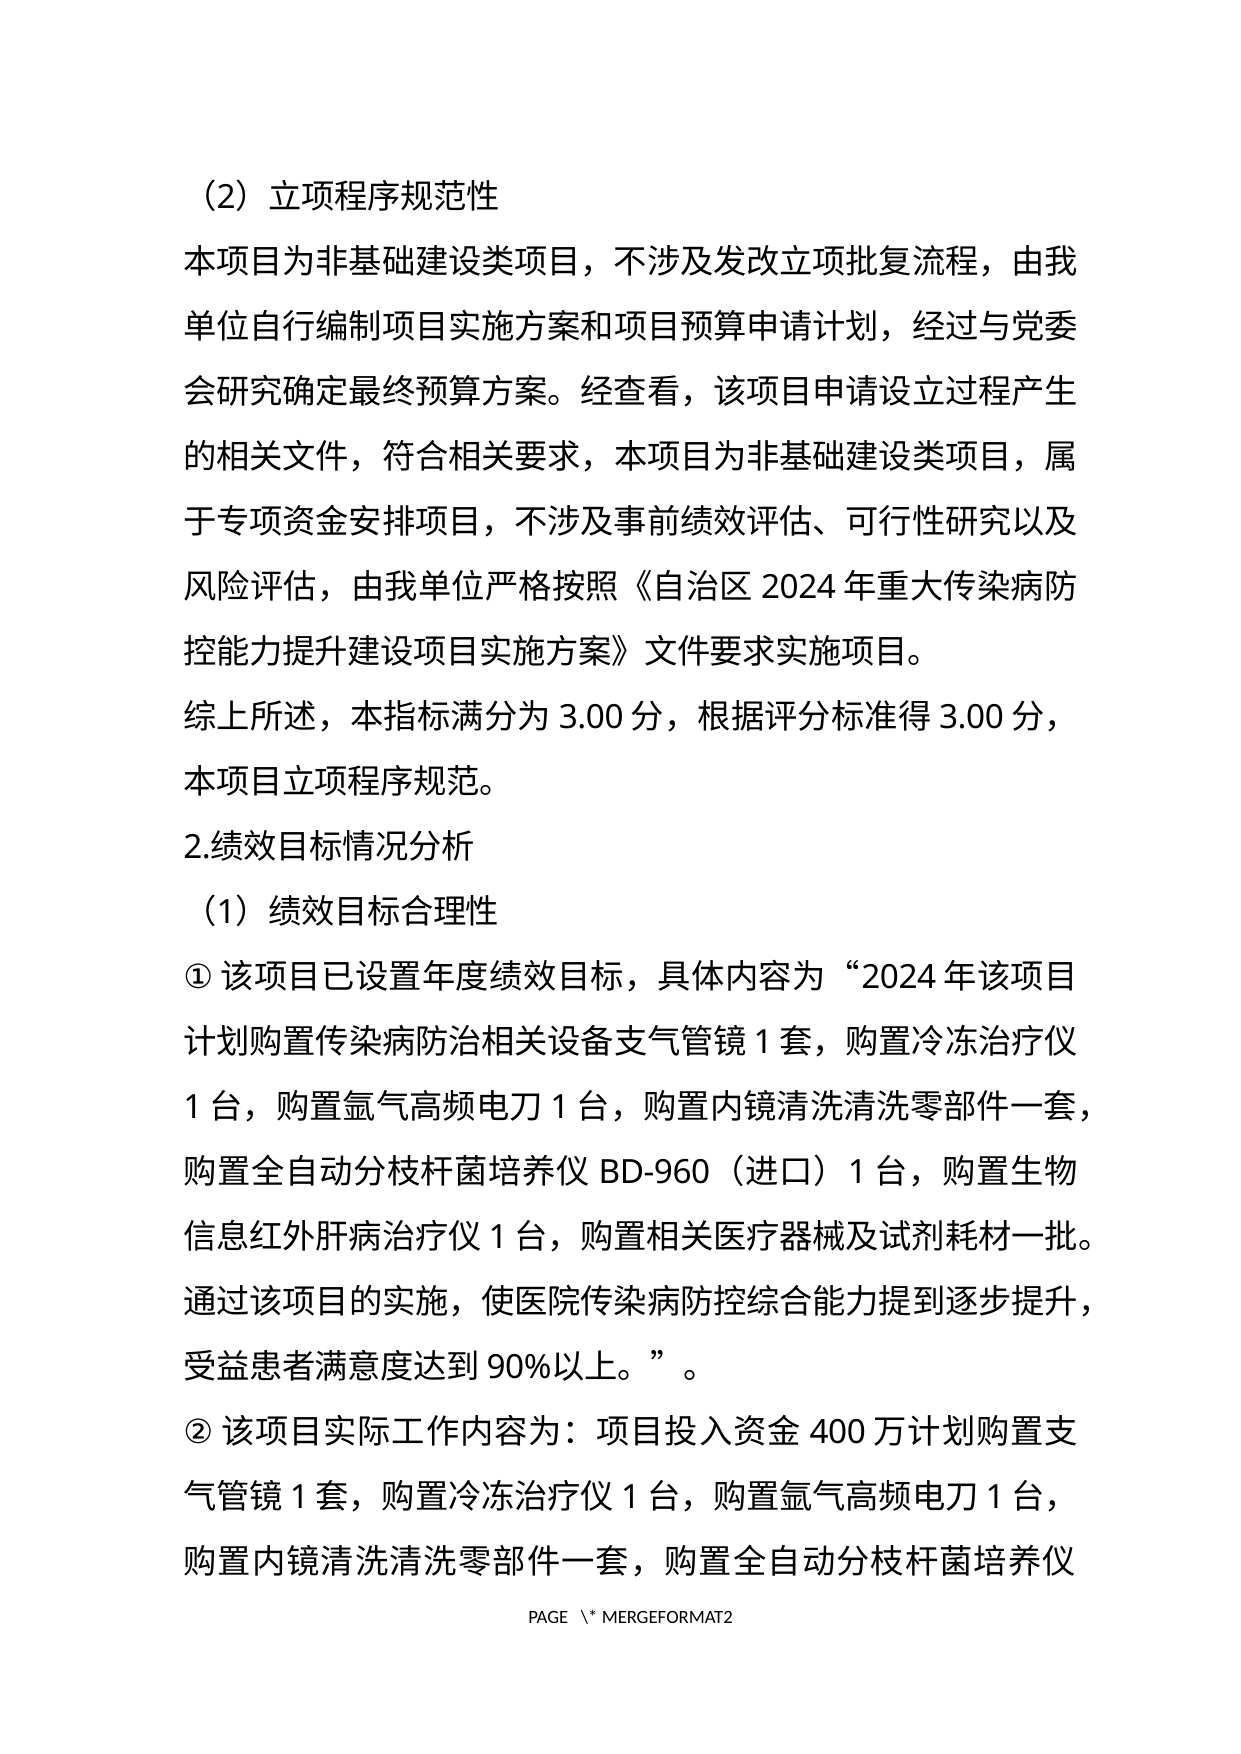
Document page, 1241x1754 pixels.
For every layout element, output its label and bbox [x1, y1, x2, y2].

text [183, 162, 1078, 1592]
